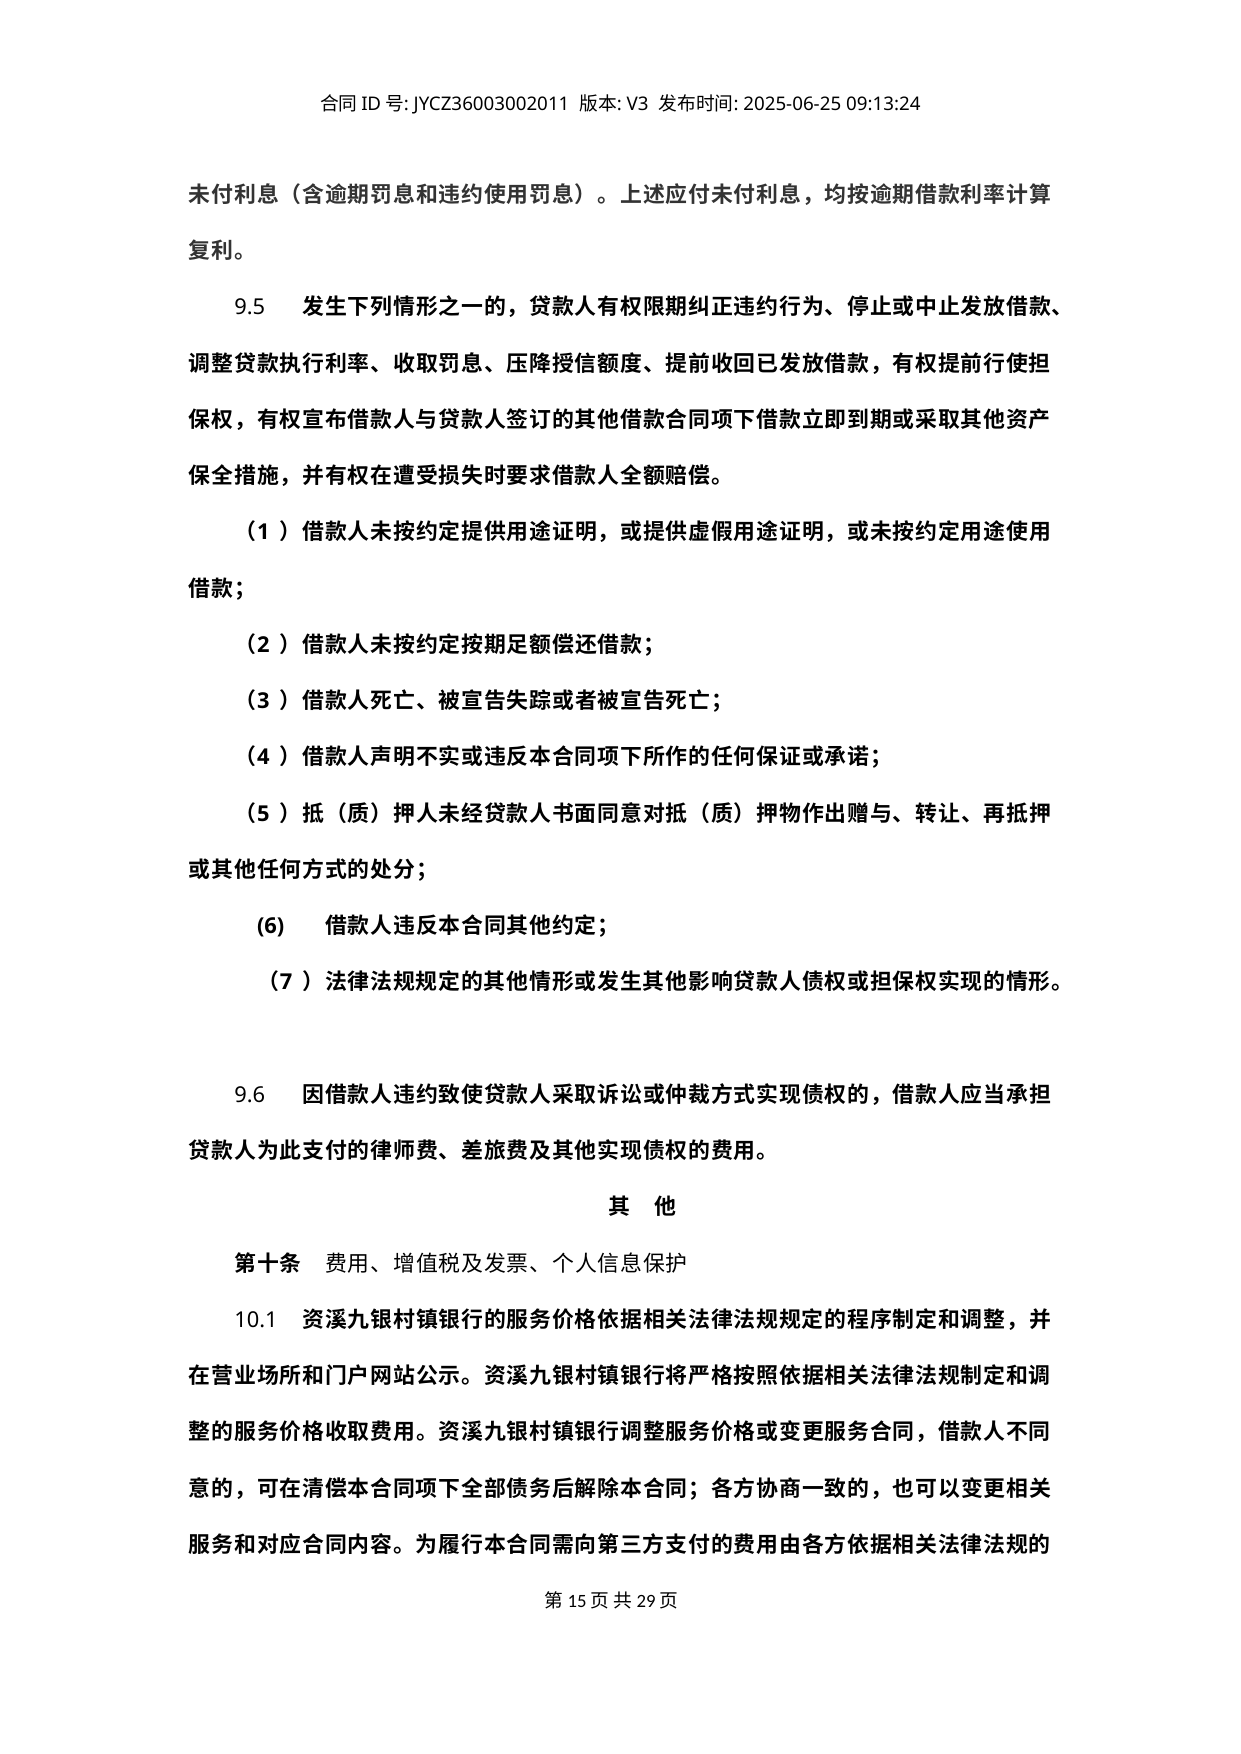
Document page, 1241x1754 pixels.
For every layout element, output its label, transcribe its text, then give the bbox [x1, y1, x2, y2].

text （7）法律法规规定的其他情形或发生其他影响贷款人债权或担保权实现的情形。 [189, 952, 1052, 1008]
text 9.5 发生下列情形之一的，贷款人有权限期纠正违约行为、停止或中止发放借款、调整贷款执行利率、收取罚息、压降授信额度、提前收回已发放借款，有权提前行使担保权，有权宣布借款人与贷款人签订的其他借款合同项下借款立即到期或采取其他资产保全措施，并有权在遭受损失时要求借款人全额赔偿。 [189, 277, 1052, 502]
text 第十条 费用、增值税及发票、个人信息保护 [189, 1233, 1052, 1289]
text (6) 借款人违反本合同其他约定； [189, 896, 1052, 952]
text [189, 1289, 1052, 1571]
text 其 他 [189, 1177, 1052, 1233]
text （1）借款人未按约定提供用途证明，或提供虚假用途证明，或未按约定用途使用借款； [189, 502, 1052, 614]
text 9.6 因借款人违约致使贷款人采取诉讼或仲裁方式实现债权的，借款人应当承担贷款人为此支付的律师费、差旅费及其他实现债权的费用。 [189, 1064, 1052, 1177]
text （2）借款人未按约定按期足额偿还借款； [189, 614, 1052, 671]
text （3）借款人死亡、被宣告失踪或者被宣告死亡； [189, 671, 1052, 727]
text （5）抵（质）押人未经贷款人书面同意对抵（质）押物作出赠与、转让、再抵押或其他任何方式的处分； [189, 783, 1052, 896]
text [189, 164, 1052, 277]
text （4）借款人声明不实或违反本合同项下所作的任何保证或承诺； [189, 727, 1052, 783]
